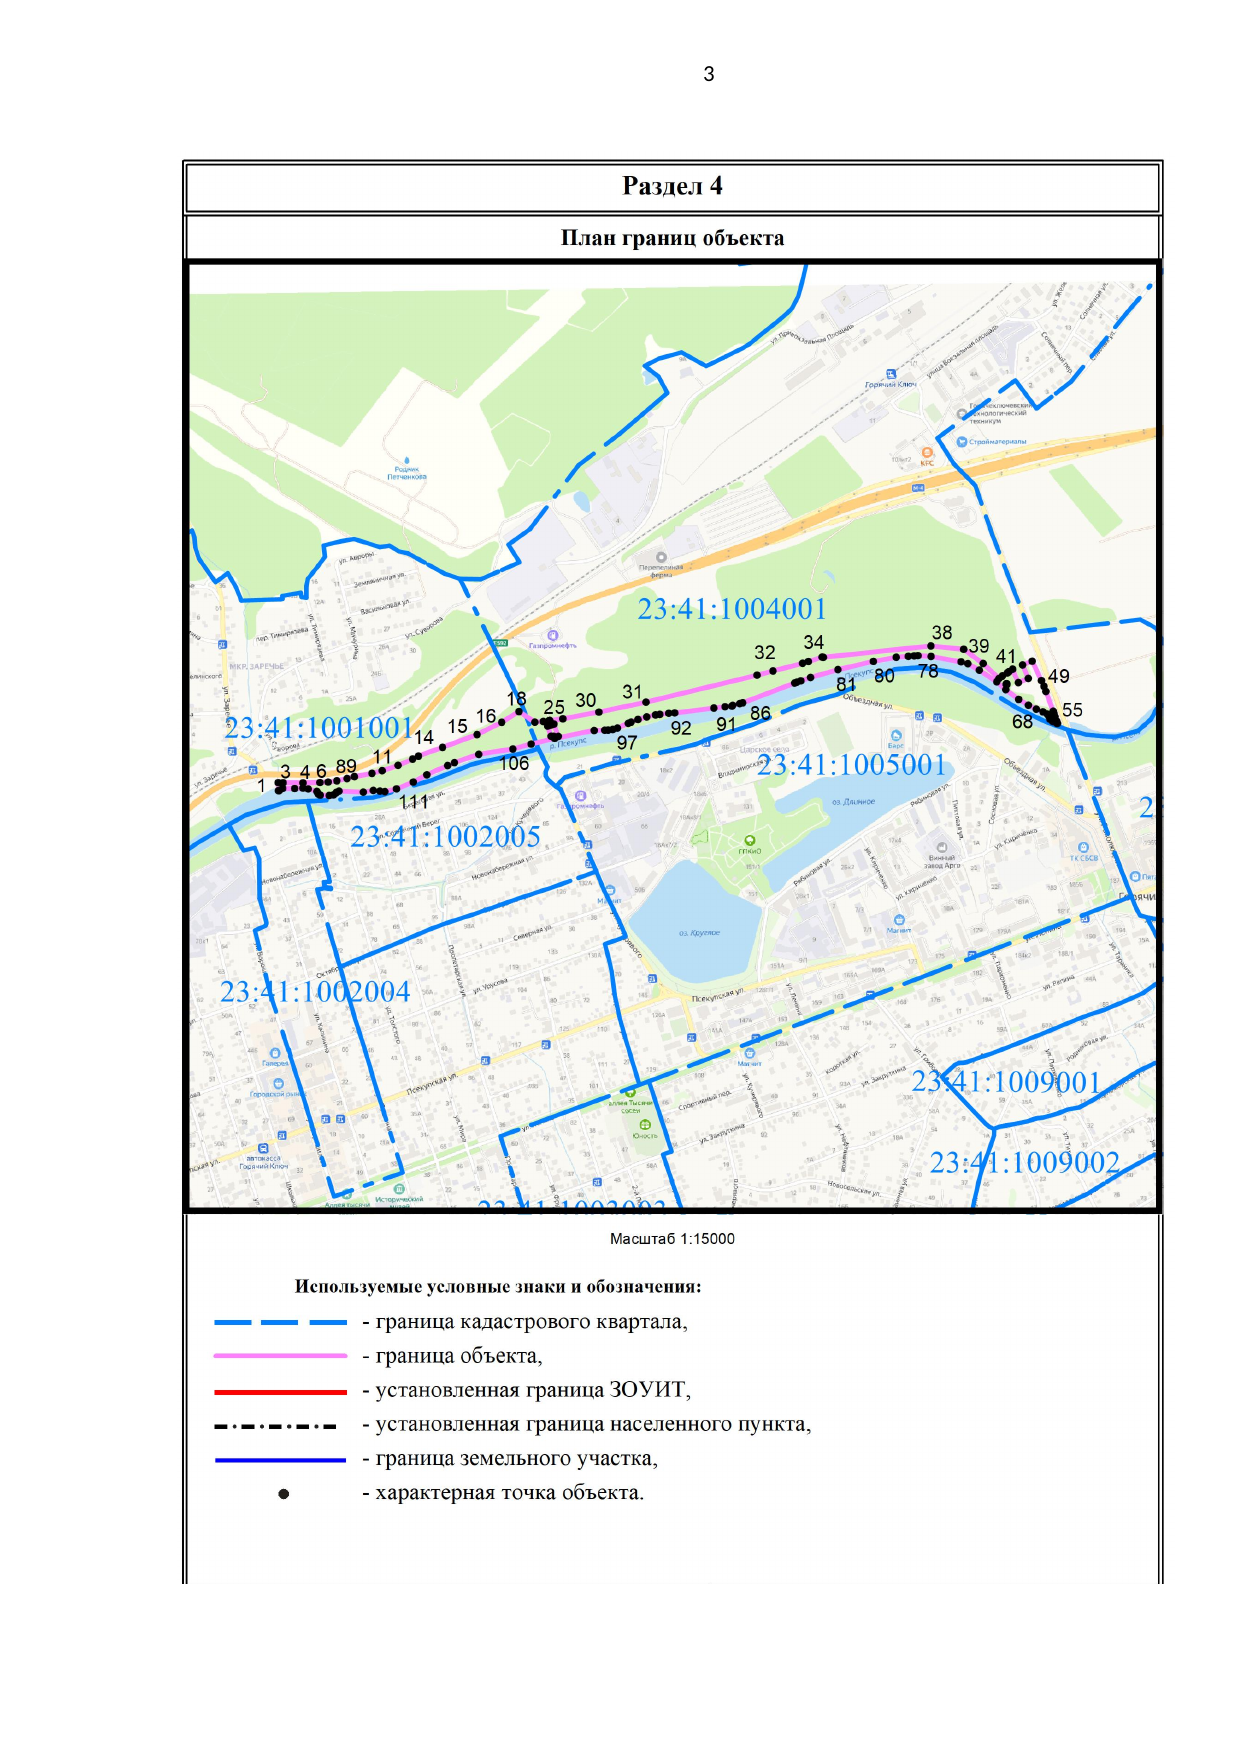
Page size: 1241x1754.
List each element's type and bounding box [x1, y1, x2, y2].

picture [177, 151, 1176, 1584]
